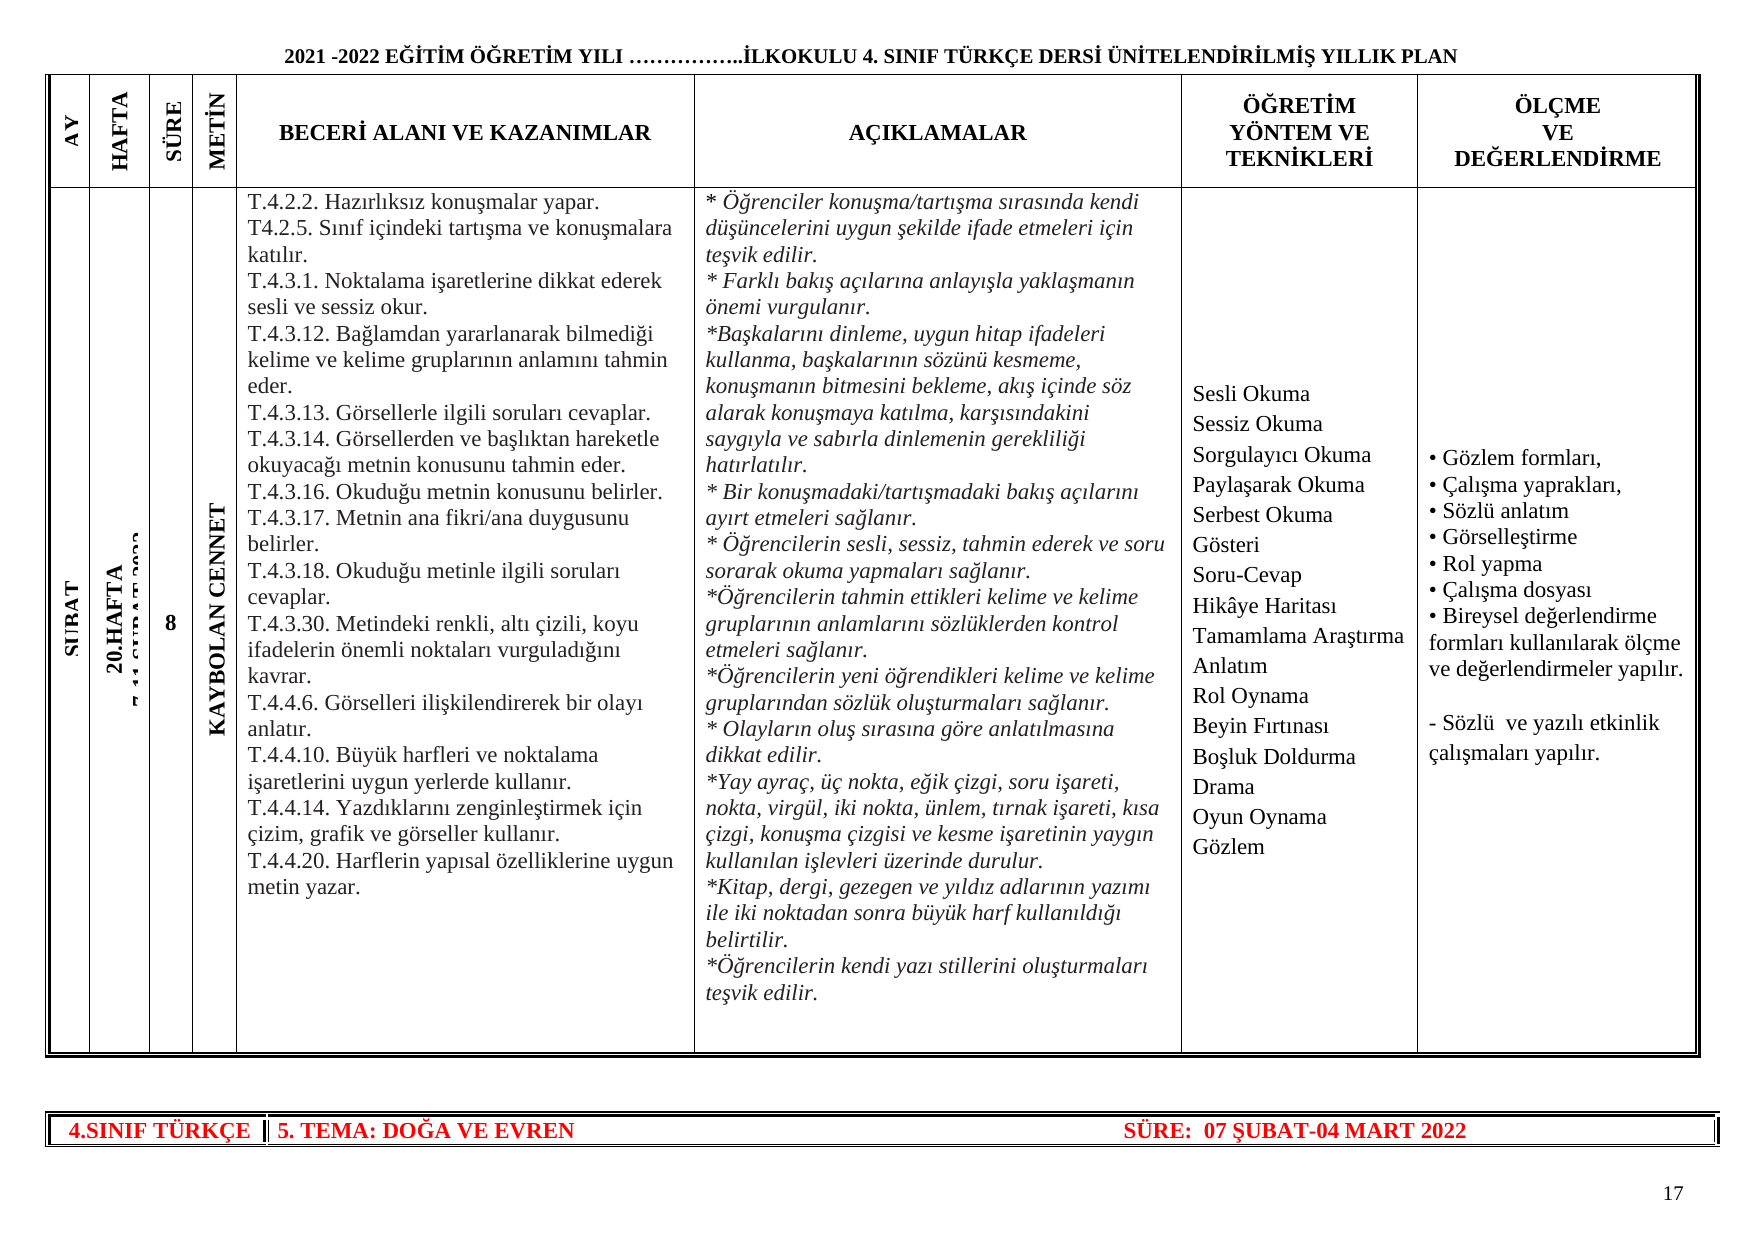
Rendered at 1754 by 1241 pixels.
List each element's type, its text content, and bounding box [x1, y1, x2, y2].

table_cell T.4.2.2. Hazırlıksız konuşmalar yapar. T4.2.5. Sınıf içindeki tartışma ve konuşmalara katılır. T.4.3.1. Noktalama işaretlerine dikkat ederek sesli ve sessiz okur. T.4.3.12. Bağlamdan yararlanarak bilmediği kelime ve kelime gruplarının anlamını tahmin eder. T.4.3.13. Görsellerle ilgili soruları cevaplar. T.4.3.14. Görsellerden ve başlıktan hareketle okuyacağı metnin konusunu tahmin eder. T.4.3.16. Okuduğu metnin konusunu belirler. T.4.3.17. Metnin ana fikri/ana duygusunu belirler. T.4.3.18. Okuduğu metinle ilgili soruları cevaplar. T.4.3.30. Metindeki renkli, altı çizili, koyu ifadelerin önemli noktaları vurguladığını kavrar. T.4.4.6. Görselleri ilişkilendirerek bir olayı anlatır. T.4.4.10. Büyük harfleri ve noktalama işaretlerini uygun yerlerde kullanır. T.4.4.14. Yazdıklarını zenginleştirmek için çizim, grafik ve görseller kullanır. T.4.4.20. Harflerin yapısal özelliklerine uygun metin yazar. [237, 188, 694, 1052]
table_cell ŞUBAT [51, 188, 89, 1052]
table_cell 8 [150, 188, 192, 1052]
table_header 4.SINIF TÜRKÇE [51, 1117, 266, 1144]
table_cell BECERİ ALANI VE KAZANIMLAR [237, 75, 694, 187]
table_cell HAFTA [90, 75, 149, 187]
table_cell AY [51, 75, 89, 187]
table_cell * Öğrenciler konuşma/tartışma sırasında kendi düşüncelerini uygun şekilde ifade etmeleri için teşvik edilir. * Farklı bakış açılarına anlayışla yaklaşmanın önemi vurgulanır. *Başkalarını dinleme, uygun hitap ifadeleri kullanma, başkalarının sözünü kesmeme, konuşmanın bitmesini bekleme, akış içinde söz alarak konuşmaya katılma, karşısındakini saygıyla ve sabırla dinlemenin gerekliliği hatırlatılır. * Bir konuşmadaki/tartışmadaki bakış açılarını ayırt etmeleri sağlanır. * Öğrencilerin sesli, sessiz, tahmin ederek ve soru sorarak okuma yapmaları sağlanır. *Öğrencilerin tahmin ettikleri kelime ve kelime gruplarının anlamlarını sözlüklerden kontrol etmeleri sağlanır. *Öğrencilerin yeni öğrendikleri kelime ve kelime gruplarından sözlük oluşturmaları sağlanır. * Olayların oluş sırasına göre anlatılmasına dikkat edilir. *Yay ayraç, üç nokta, eğik çizgi, soru işareti, nokta, virgül, iki nokta, ünlem, tırnak işareti, kısa çizgi, konuşma çizgisi ve kesme işaretinin yaygın kullanılan işlevleri üzerinde durulur. *Kitap, dergi, gezegen ve yıldız adlarının yazımı ile iki noktadan sonra büyük harf kullanıldığı belirtilir. *Öğrencilerin kendi yazı stillerini oluşturmaları teşvik edilir. [695, 188, 1181, 1052]
table_cell ÖĞRETİM YÖNTEM VE TEKNİKLERİ [1182, 75, 1417, 187]
table_cell 20.HAFTA 7-11 ŞUBAT 2022 23-27 ARALIK 2019 [90, 188, 149, 1052]
table_cell SÜRE [150, 75, 192, 187]
table_cell KAYBOLAN CENNET [193, 188, 236, 1052]
table_cell METİN [193, 75, 236, 187]
table_cell AÇIKLAMALAR [695, 75, 1181, 187]
table_cell ÖLÇME VE DEĞERLENDİRME [1418, 75, 1695, 187]
table_header 5. TEMA: DOĞA VE EVREN SÜRE: 07 ŞUBAT-04 MART 2022 [266, 1113, 1717, 1144]
